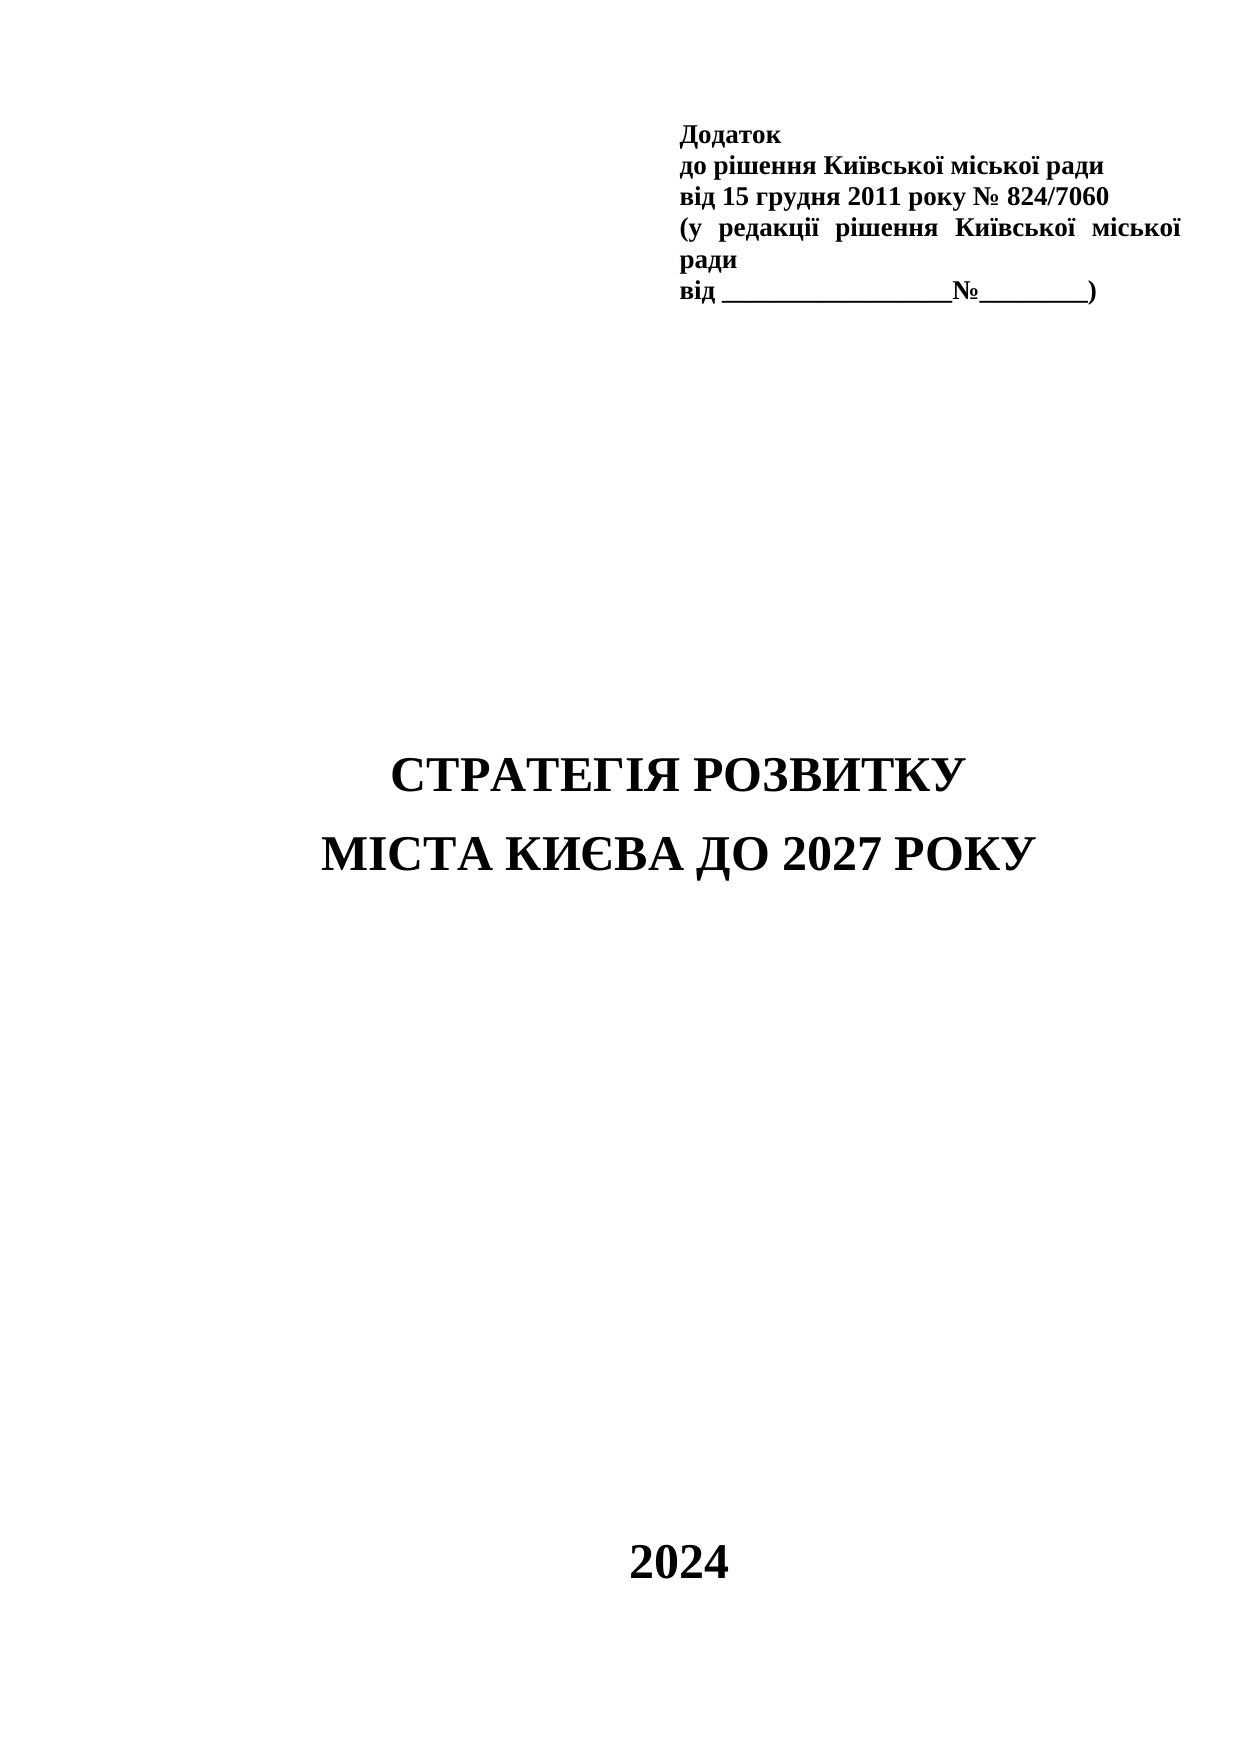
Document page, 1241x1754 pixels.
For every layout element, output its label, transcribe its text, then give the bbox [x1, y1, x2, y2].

text Додаток [679, 118, 1181, 149]
text (у редакції рішення Київської міської ради [679, 212, 1181, 274]
text від _________________№________) [679, 274, 1181, 305]
text від 15 грудня 2011 року № 824/7060 [679, 180, 1181, 212]
text 2024 [177, 1532, 1181, 1589]
text МІСТА КИЄВА ДО 2027 РОКУ [177, 823, 1181, 881]
text до рішення Київської міської ради [679, 149, 1181, 180]
text СТРАТЕГІЯ РОЗВИТКУ [177, 744, 1181, 802]
